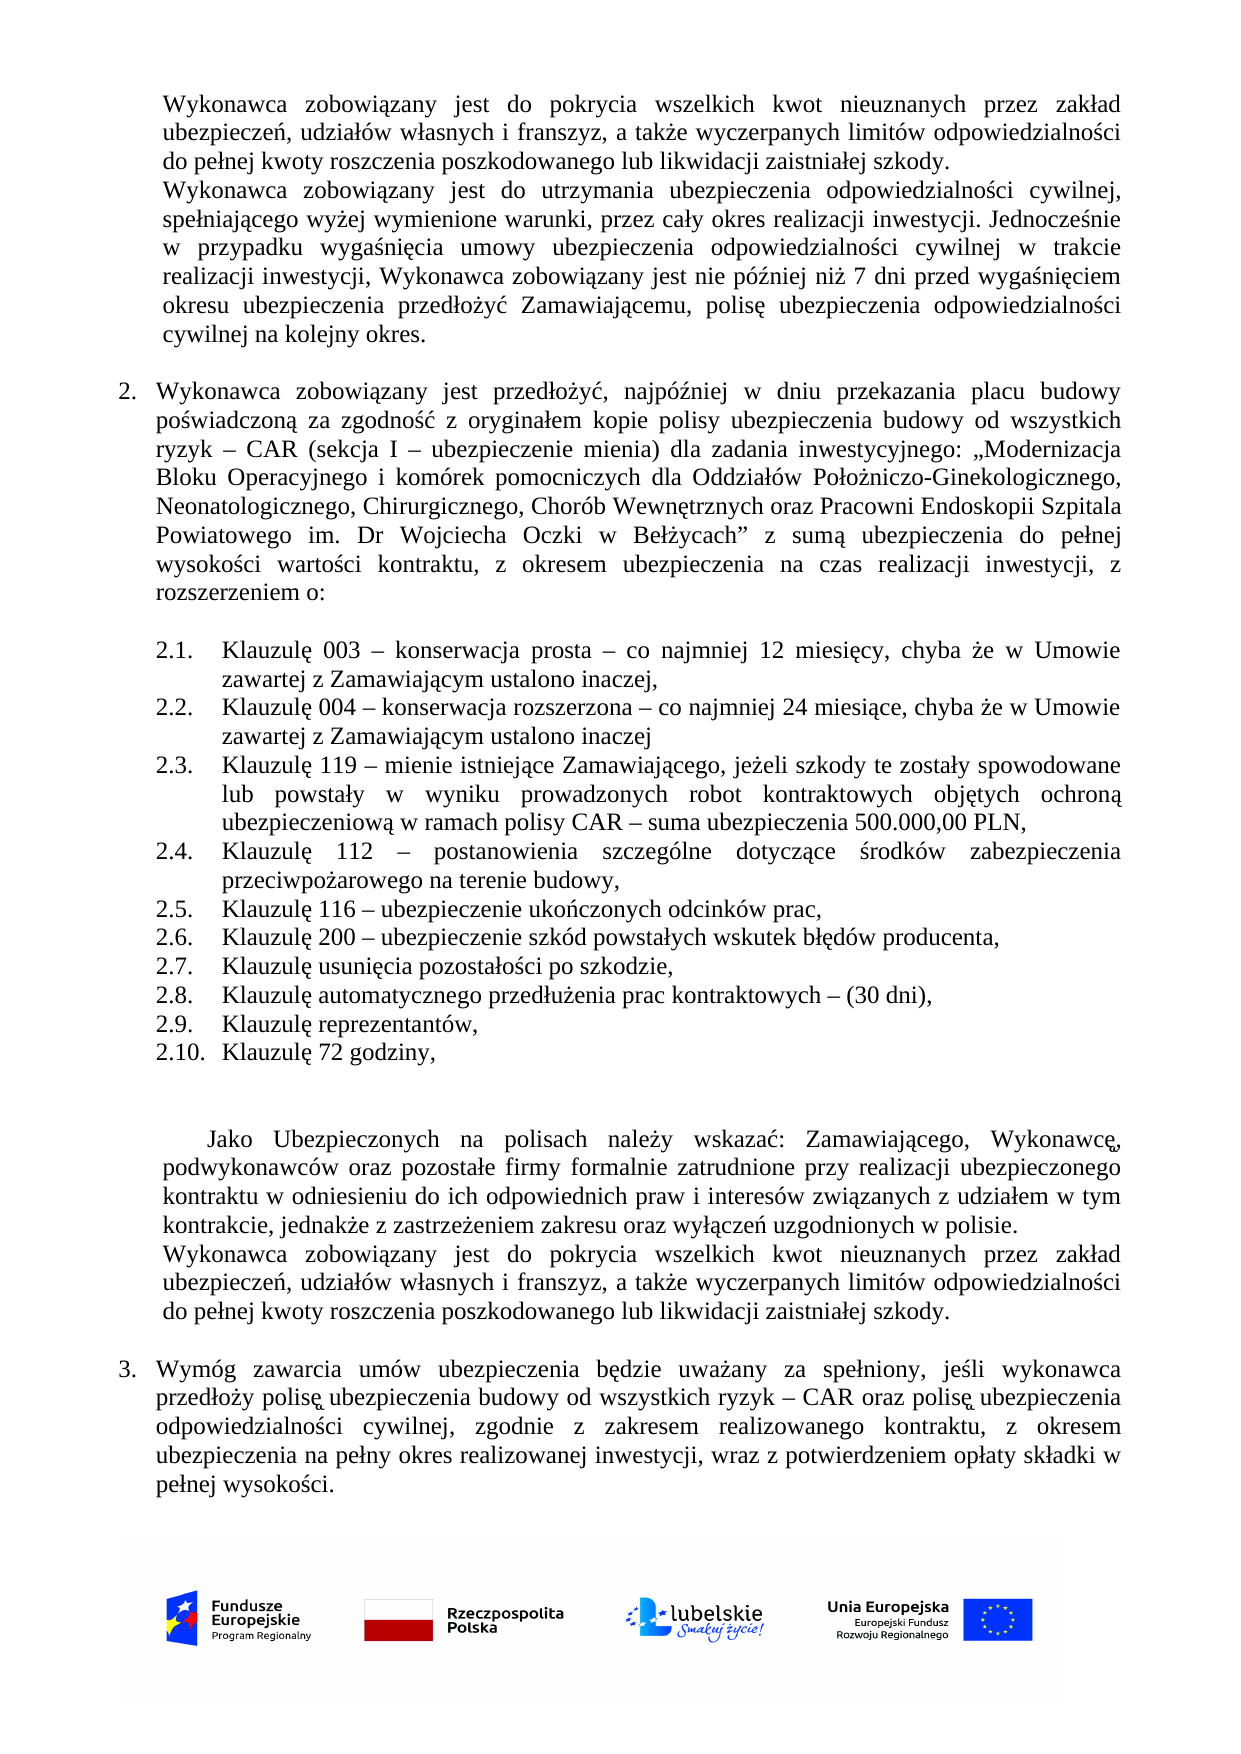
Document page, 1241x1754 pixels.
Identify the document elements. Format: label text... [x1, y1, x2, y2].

list Wymóg zawarcia umów ubezpieczenia będzie uważany za spełniony, jeśli wykonawca przedłoży polisę̨ ubezpieczenia budowy od wszystkich ryzyk – CAR oraz polisę̨ ubezpieczenia odpowiedzialności cywilnej, zgodnie z zakresem realizowanego kontraktu, z okresem ubezpieczenia na pełny okres realizowanej inwestycji, wraz z potwierdzeniem opłaty składki w pełnej wysokości. [118, 1354, 1122, 1497]
list Klauzulę 112 – postanowienia szczególne dotyczące środków zabezpieczenia przeciwpożarowego na terenie budowy, [156, 836, 1122, 894]
text Jako Ubezpieczonych na polisach należy wskazać: Zamawiającego, Wykonawcę̨, podwykonawców oraz pozostałe firmy formalnie zatrudnione przy realizacji ubezpieczonego kontraktu w odniesieniu do ich odpowiednich praw i interesów związanych z udziałem w tym kontrakcie, jednakże z zastrzeżeniem zakresu oraz wyłączeń uzgodnionych w polisie. [162, 1124, 1122, 1239]
list Klauzulę 004 – konserwacja rozszerzona – co najmniej 24 miesiące, chyba że w Umowie zawartej z Zamawiającym ustalono inaczej [156, 692, 1122, 750]
text Wykonawca zobowiązany jest do utrzymania ubezpieczenia odpowiedzialności cywilnej, spełniającego wyżej wymienione warunki, przez cały okres realizacji inwestycji. Jednocześnie w przypadku wygaśnięcia umowy ubezpieczenia odpowiedzialności cywilnej w trakcie realizacji inwestycji, Wykonawca zobowiązany jest nie później niż 7 dni przed wygaśnięciem okresu ubezpieczenia przedłożyć Zamawiającemu, polisę ubezpieczenia odpowiedzialności cywilnej na kolejny okres. [162, 175, 1122, 347]
list Klauzulę 116 – ubezpieczenie ukończonych odcinków prac, [156, 894, 1122, 922]
text Wykonawca zobowiązany jest do pokrycia wszelkich kwot nieuznanych przez zakład ubezpieczeń, udziałów własnych i franszyz, a także wyczerpanych limitów odpowiedzialności do pełnej kwoty roszczenia poszkodowanego lub likwidacji zaistniałej szkody. [162, 1239, 1122, 1325]
list Klauzulę reprezentantów, [156, 1009, 1122, 1037]
list Wykonawca zobowiązany jest przedłożyć, najpóźniej w dniu przekazania placu budowy poświadczoną za zgodność z oryginałem kopie polisy ubezpieczenia budowy od wszystkich ryzyk – CAR (sekcja I – ubezpieczenie mienia) dla zadania inwestycyjnego: „Modernizacja Bloku Operacyjnego i komórek pomocniczych dla Oddziałów Położniczo-Ginekologicznego, Neonatologicznego, Chirurgicznego, Chorób Wewnętrznych oraz Pracowni Endoskopii Szpitala Powiatowego im. Dr Wojciecha Oczki w Bełżycach” z sumą ubezpieczenia do pełnej wysokości wartości kontraktu, z okresem ubezpieczenia na czas realizacji inwestycji, z rozszerzeniem o: [118, 376, 1122, 606]
list Klauzulę automatycznego przedłużenia prac kontraktowych – (30 dni), [156, 980, 1122, 1009]
list Klauzulę 003 – konserwacja prosta – co najmniej 12 miesięcy, chyba że w Umowie zawartej z Zamawiającym ustalono inaczej, [156, 635, 1122, 692]
list Klauzulę 200 – ubezpieczenie szkód powstałych wskutek błędów producenta, [156, 922, 1122, 951]
list Klauzulę 119 – mienie istniejące Zamawiającego, jeżeli szkody te zostały spowodowane lub powstały w wyniku prowadzonych robot kontraktowych objętych ochroną ubezpieczeniową w ramach polisy CAR – suma ubezpieczenia 500.000,00 PLN, [156, 750, 1122, 836]
picture [118, 1535, 1064, 1700]
text Wykonawca zobowiązany jest do pokrycia wszelkich kwot nieuznanych przez zakład ubezpieczeń, udziałów własnych i franszyz, a także wyczerpanych limitów odpowiedzialności do pełnej kwoty roszczenia poszkodowanego lub likwidacji zaistniałej szkody. [162, 89, 1122, 175]
list Klauzulę usunięcia pozostałości po szkodzie, [156, 951, 1122, 980]
list Klauzulę 72 godziny, [156, 1037, 1122, 1066]
